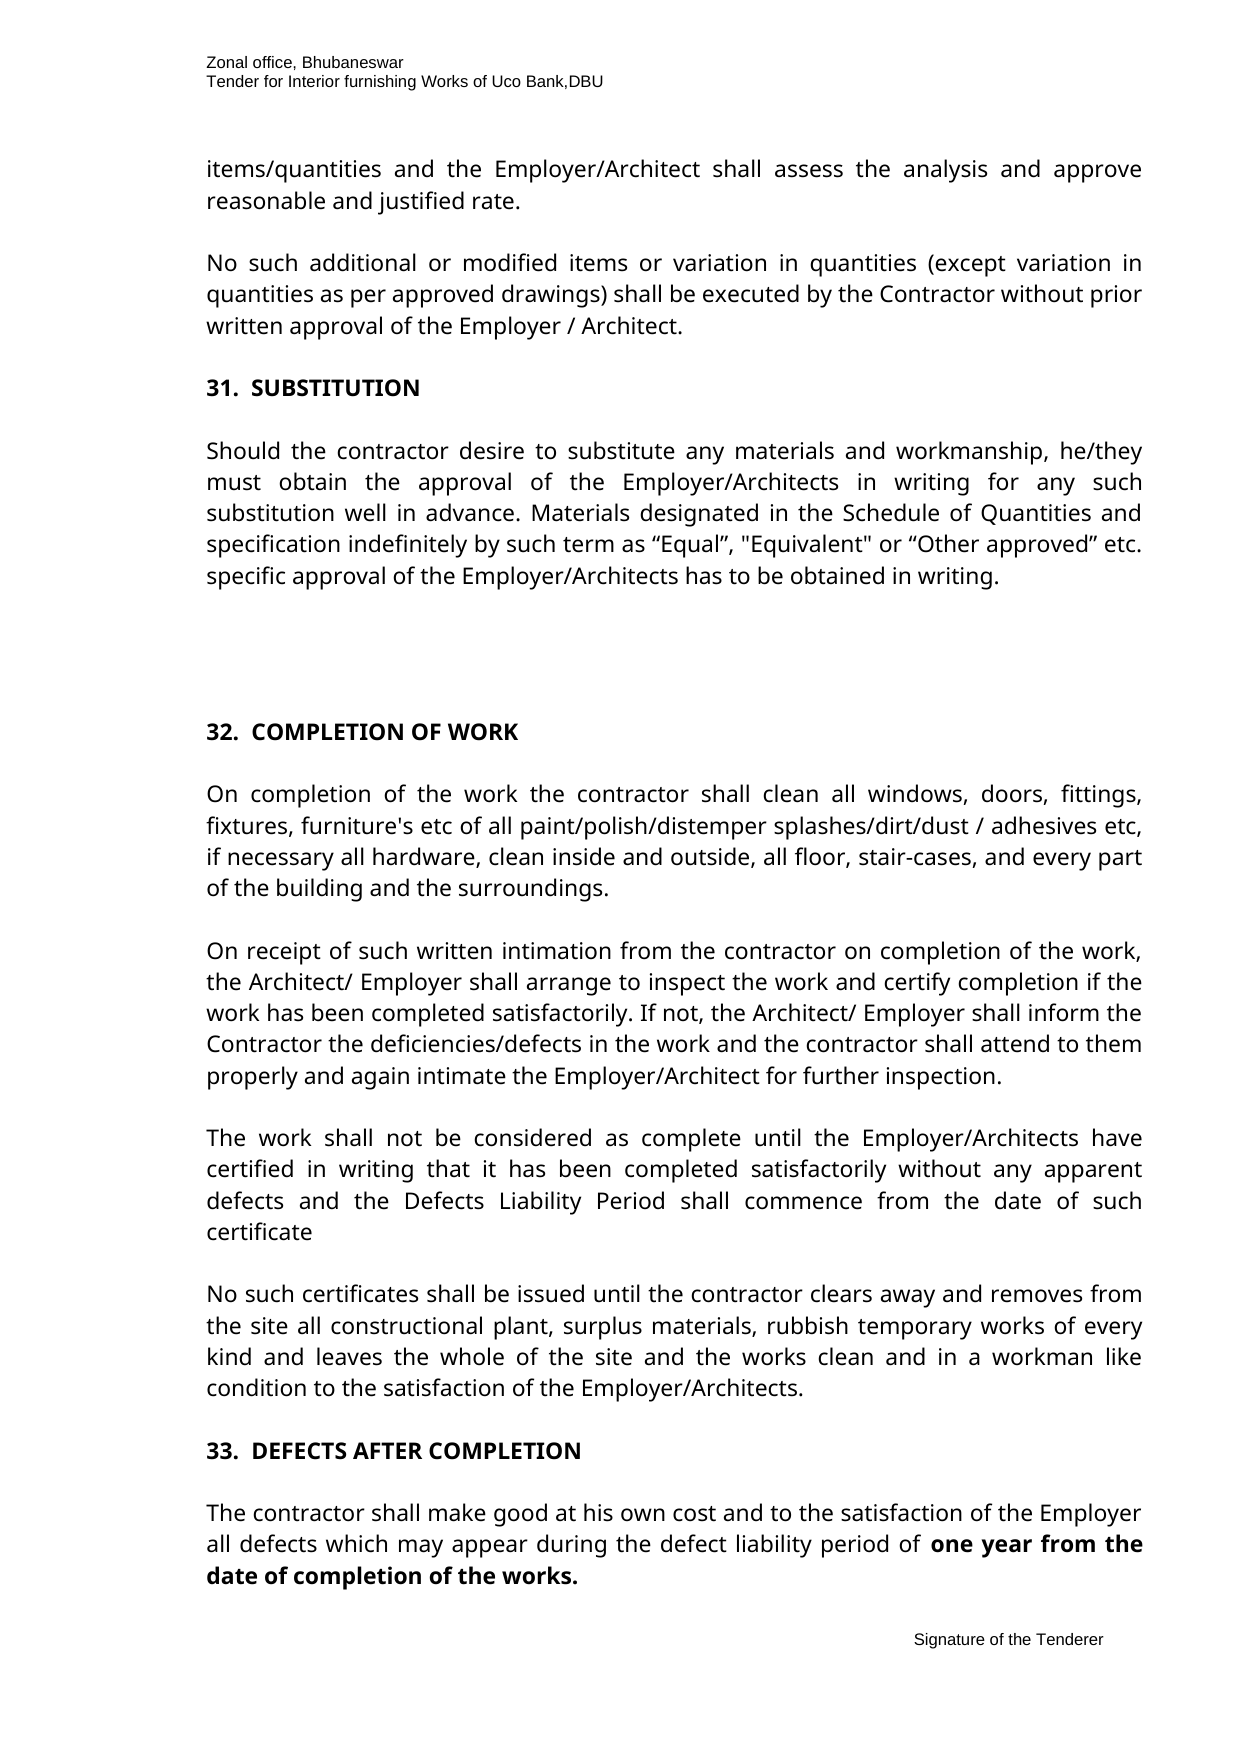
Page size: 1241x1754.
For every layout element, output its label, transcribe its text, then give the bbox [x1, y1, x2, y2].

text The contractor shall make good at his own cost and to the satisfaction of the Employer all defects which may appear during the defect liability period of one year from the date of completion of the works. [206, 1497, 1144, 1591]
text Should the contractor desire to substitute any materials and workmanship, he/they must obtain the approval of the Employer/Architects in writing for any such substitution well in advance. Materials designated in the Schedule of Quantities and specification indefinitely by such term as “Equal”, "Equivalent" or “Other approved” etc. specific approval of the Employer/Architects has to be obtained in writing. [206, 434, 1144, 591]
text On completion of the work the contractor shall clean all windows, doors, fittings, fixtures, furniture's etc of all paint/polish/distemper splashes/dirt/dust / adhesives etc, if necessary all hardware, clean inside and outside, all floor, stair-cases, and every part of the building and the surroundings. [206, 778, 1144, 903]
text 31. SUBSTITUTION [206, 372, 1144, 403]
text 32. COMPLETION OF WORK [206, 716, 1144, 747]
text No such certificates shall be issued until the contractor clears away and removes from the site all constructional plant, surplus materials, rubbish temporary works of every kind and leaves the whole of the site and the works clean and in a workman like condition to the satisfaction of the Employer/Architects. [206, 1278, 1144, 1403]
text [206, 153, 1144, 216]
text No such additional or modified items or variation in quantities (except variation in quantities as per approved drawings) shall be executed by the Contractor without prior written approval of the Employer / Architect. [206, 247, 1144, 341]
text The work shall not be considered as complete until the Employer/Architects have certified in writing that it has been completed satisfactorily without any apparent defects and the Defects Liability Period shall commence from the date of such certificate [206, 1122, 1144, 1247]
text On receipt of such written intimation from the contractor on completion of the work, the Architect/ Employer shall arrange to inspect the work and certify completion if the work has been completed satisfactorily. If not, the Architect/ Employer shall inform the Contractor the deficiencies/defects in the work and the contractor shall attend to them properly and again intimate the Employer/Architect for further inspection. [206, 934, 1144, 1091]
text 33. DEFECTS AFTER COMPLETION [206, 1434, 1144, 1466]
